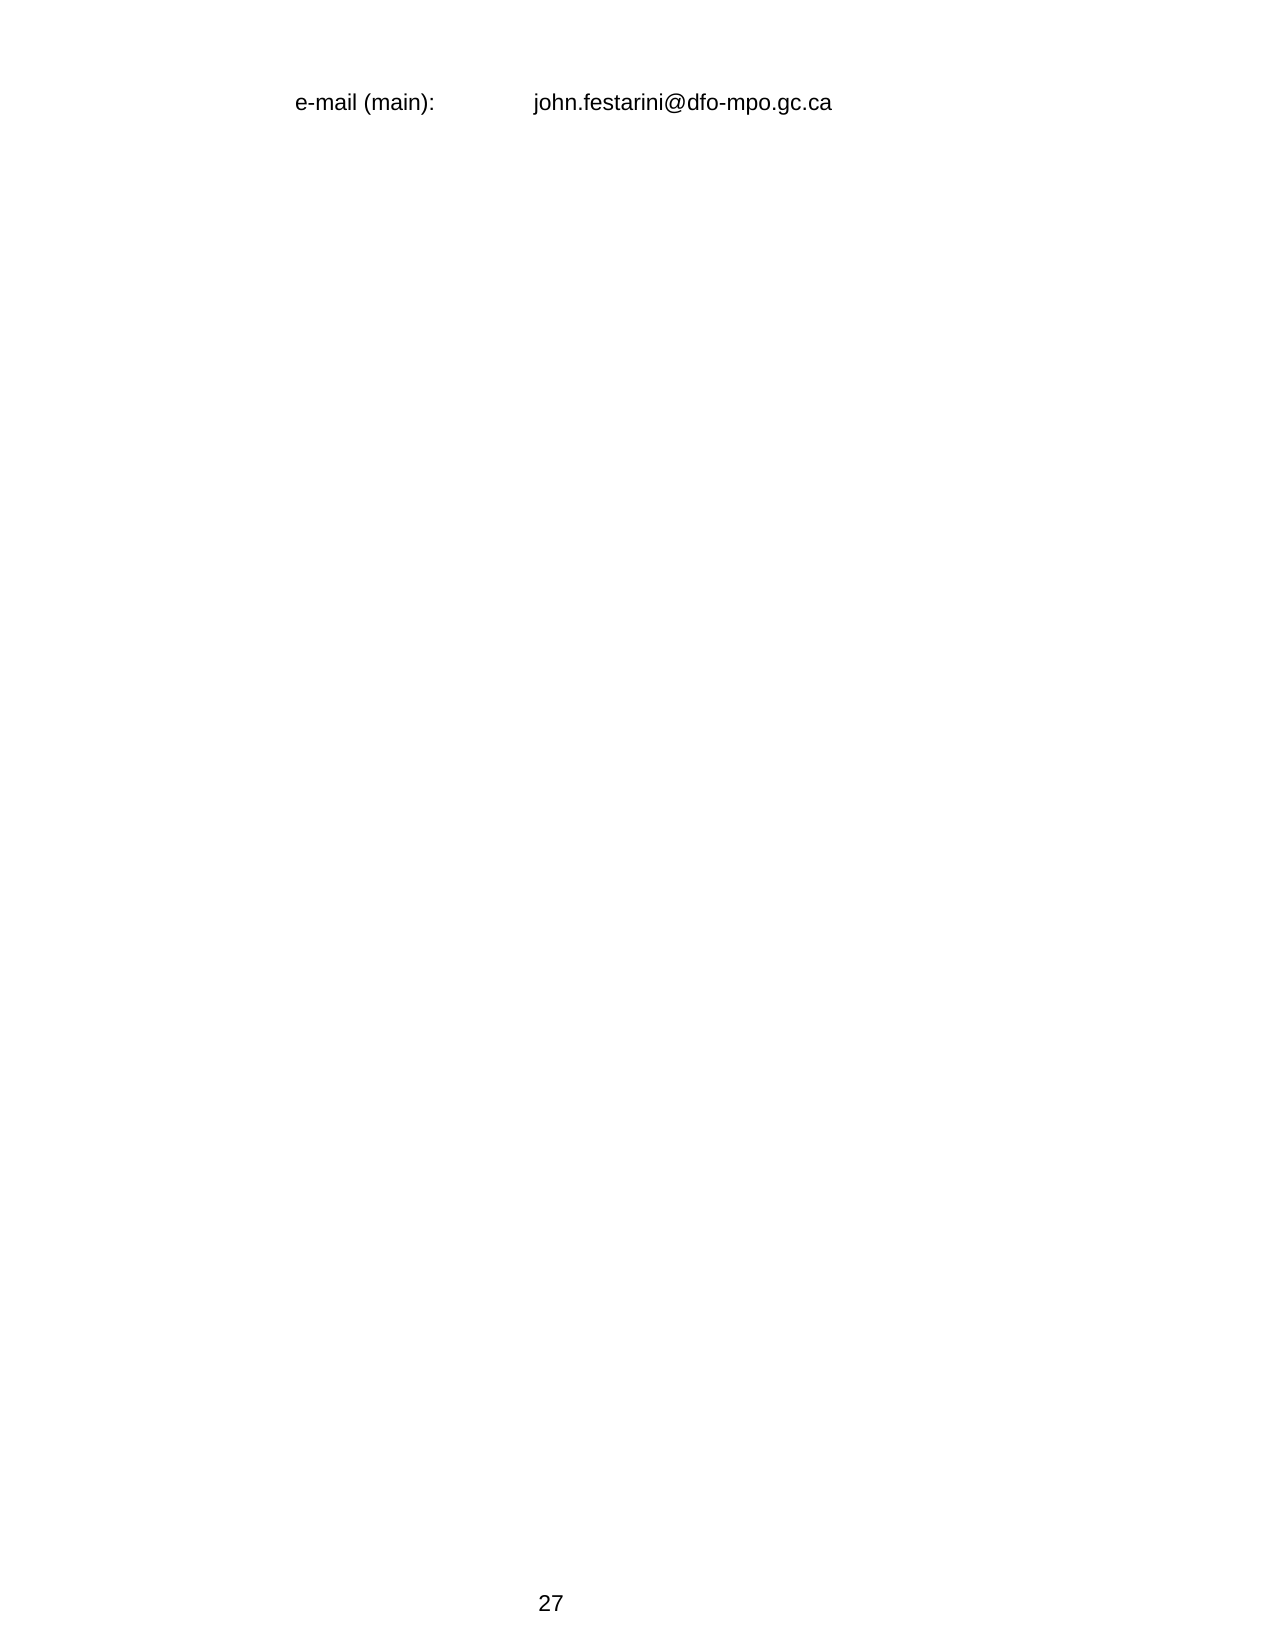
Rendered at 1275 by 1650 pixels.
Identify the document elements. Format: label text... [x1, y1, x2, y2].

text e-mail (main): john.festarini@dfo-mpo.gc.ca [118, 89, 1157, 115]
